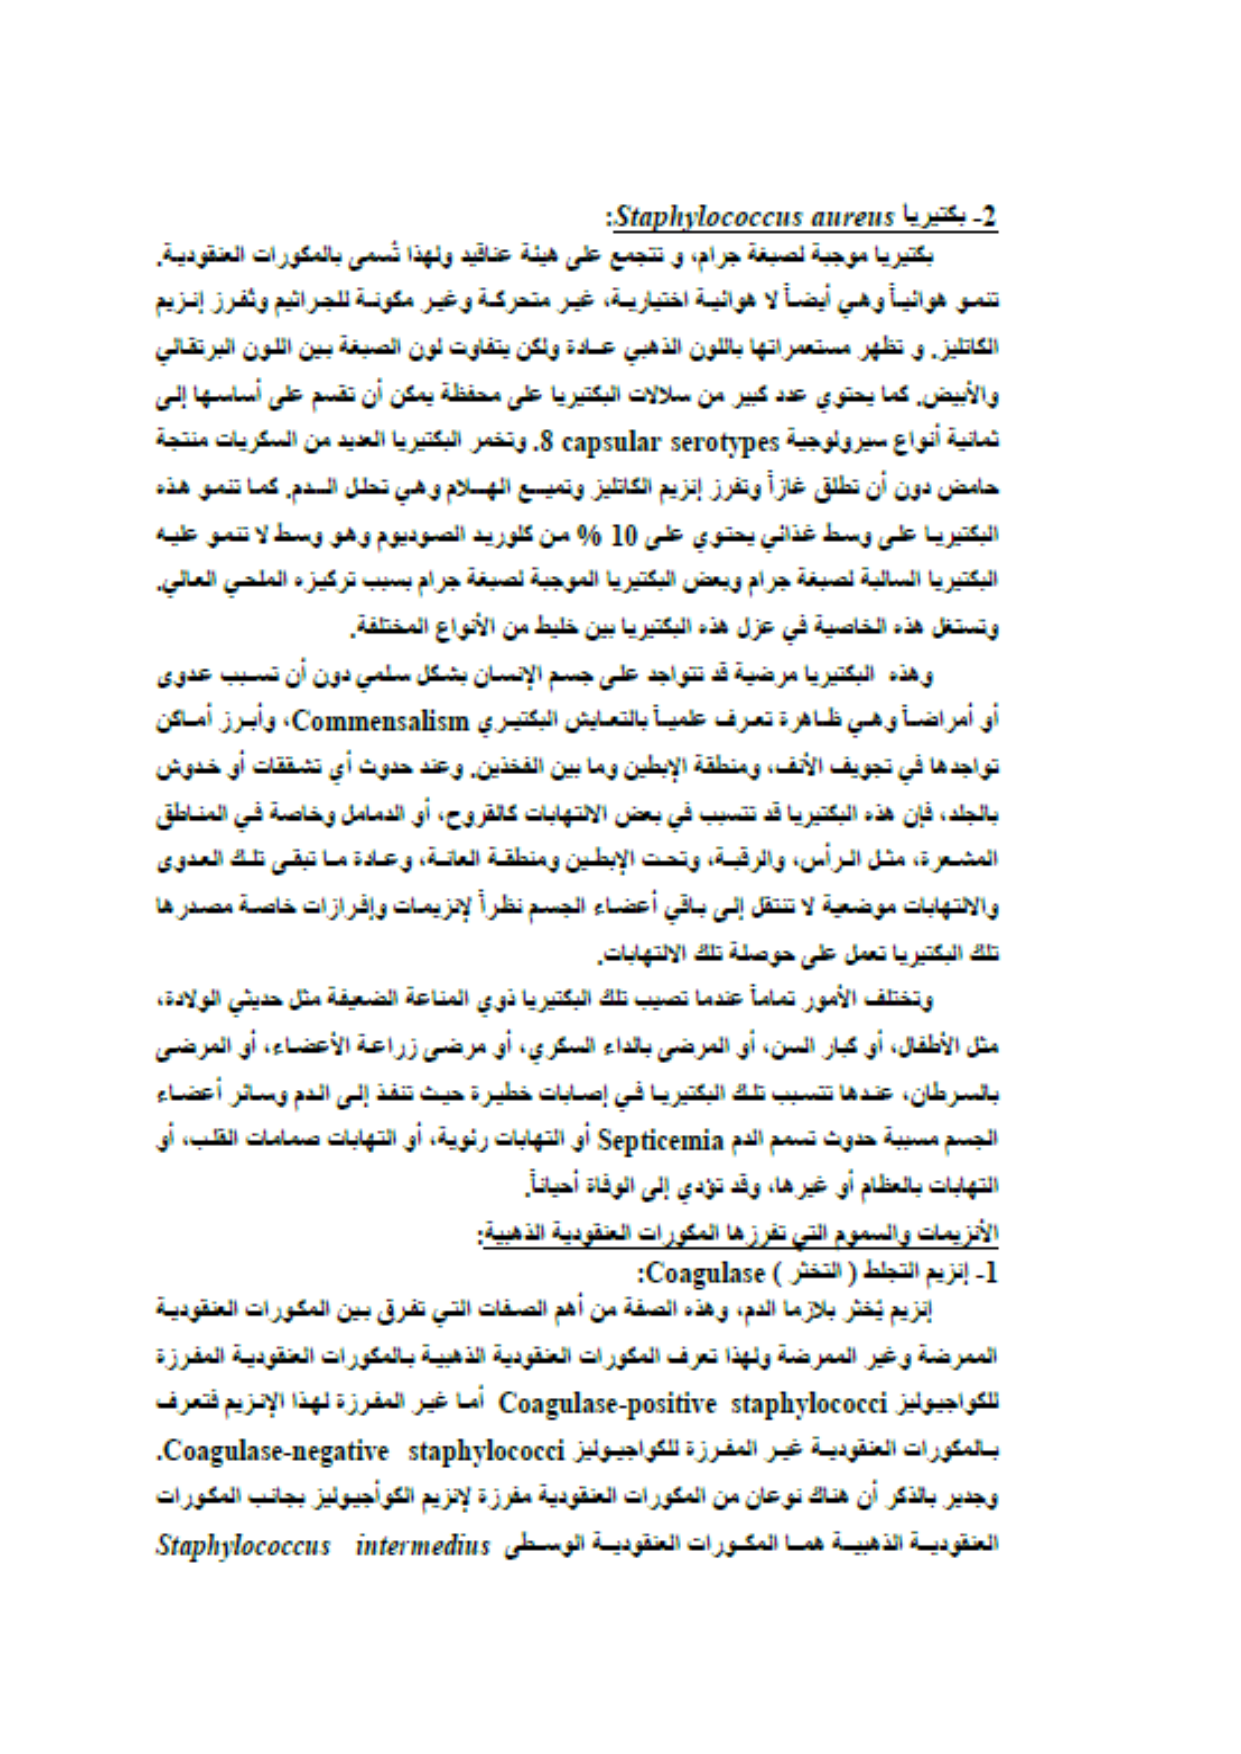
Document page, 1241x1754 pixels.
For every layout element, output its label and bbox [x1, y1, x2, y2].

picture [58, 196, 1053, 1577]
